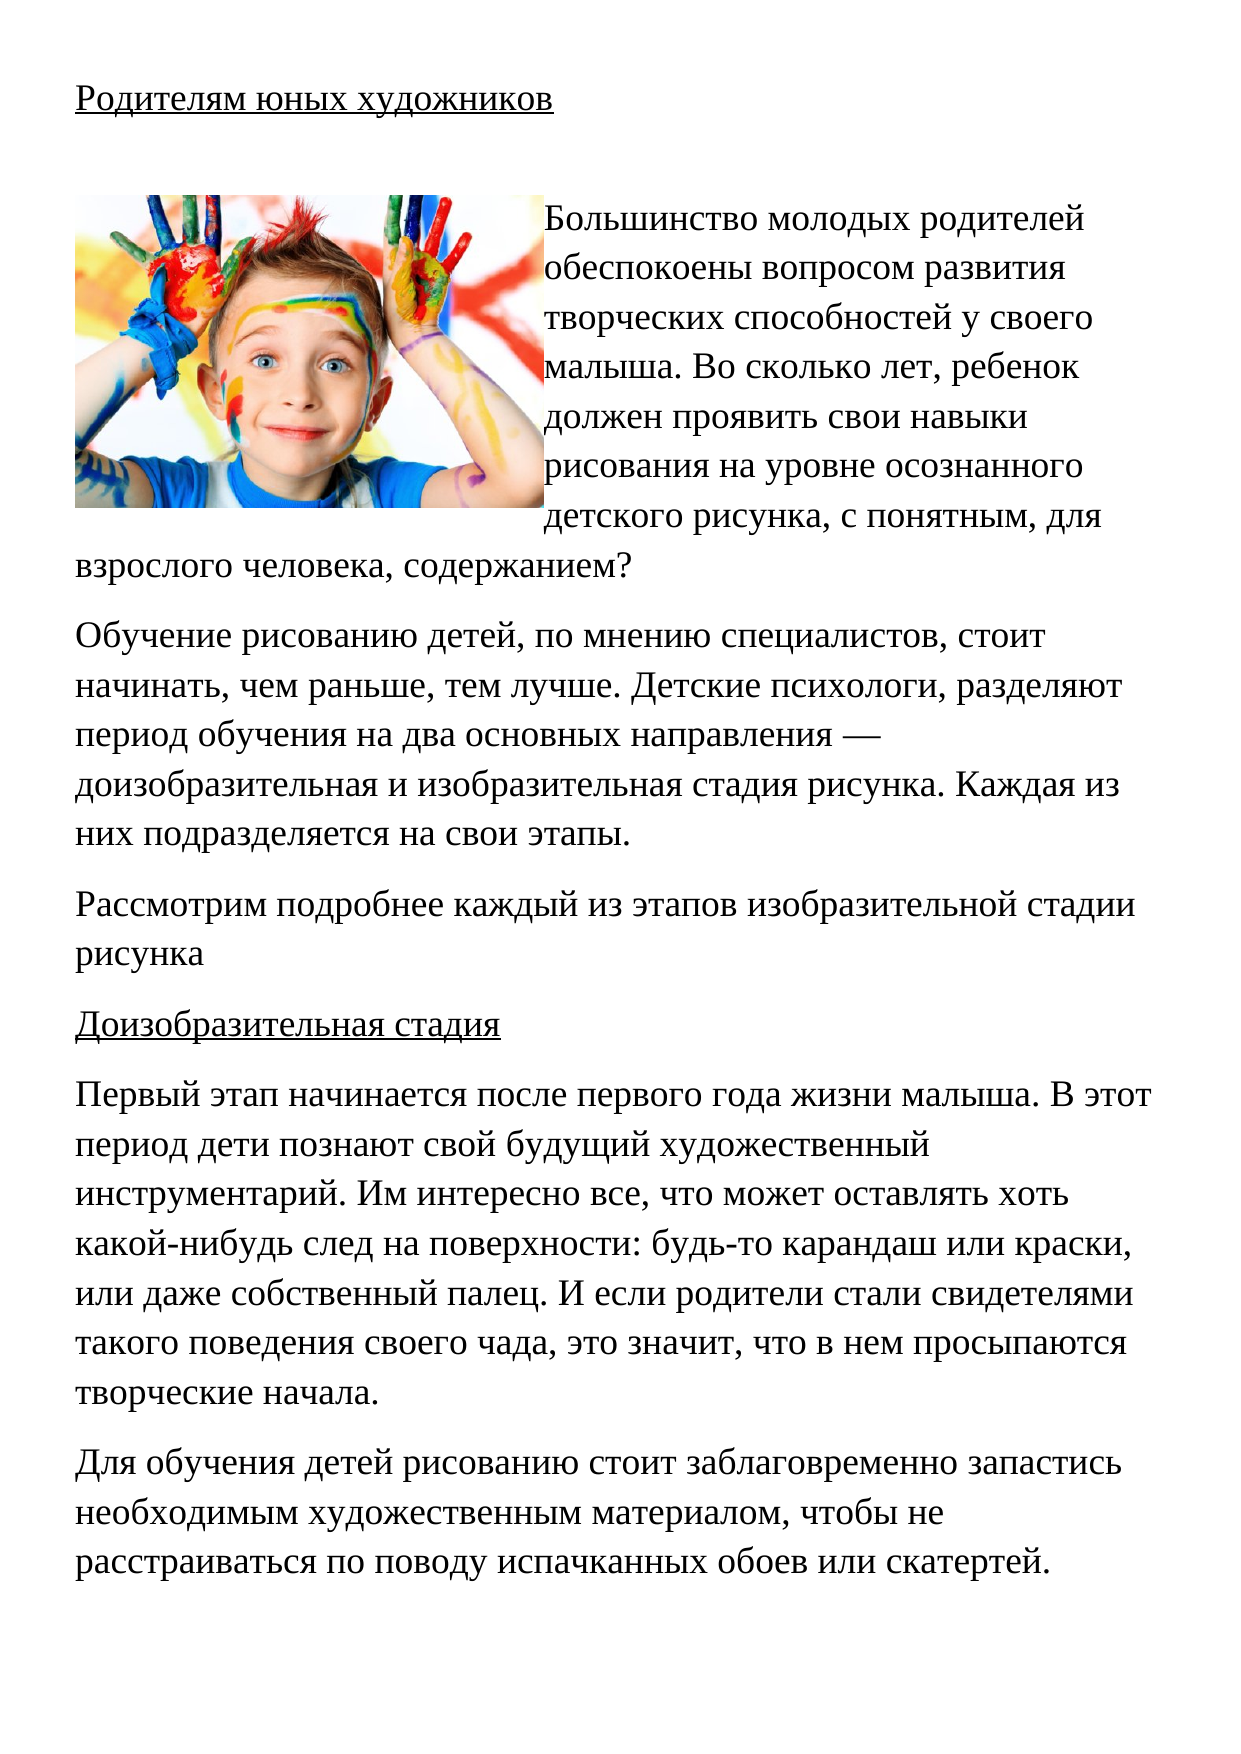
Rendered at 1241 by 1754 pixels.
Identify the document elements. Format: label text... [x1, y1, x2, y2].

text Рассмотрим подробнее каждый из этапов изобразительной стадии рисунка [75, 881, 1165, 974]
text Доизобразительная стадия [75, 1001, 1165, 1044]
text Первый этап начинается после первого года жизни малыша. В этот период дети познают свой будущий художественный инструментарий. Им интересно все, что может оставлять хоть какой-нибудь след на поверхности: будь-то карандаш или краски, или даже собственный палец. И если родители стали свидетелями такого поведения своего чада, это значит, что в нем просыпаются творческие начала. [75, 1072, 1165, 1412]
text Родителям юных художников [75, 75, 1165, 118]
text Обучение рисованию детей, по мнению специалистов, стоит начинать, чем раньше, тем лучше. Детские психологи, разделяют период обучения на два основных направления — доизобразительная и изобразительная стадия рисунка. Каждая из них подразделяется на свои этапы. [75, 612, 1165, 854]
text Для обучения детей рисованию стоит заблаговременно запастись необходимым художественным материалом, чтобы не расстраиваться по поводу испачканных обоев или скатертей. [75, 1439, 1165, 1582]
picture [75, 195, 544, 508]
